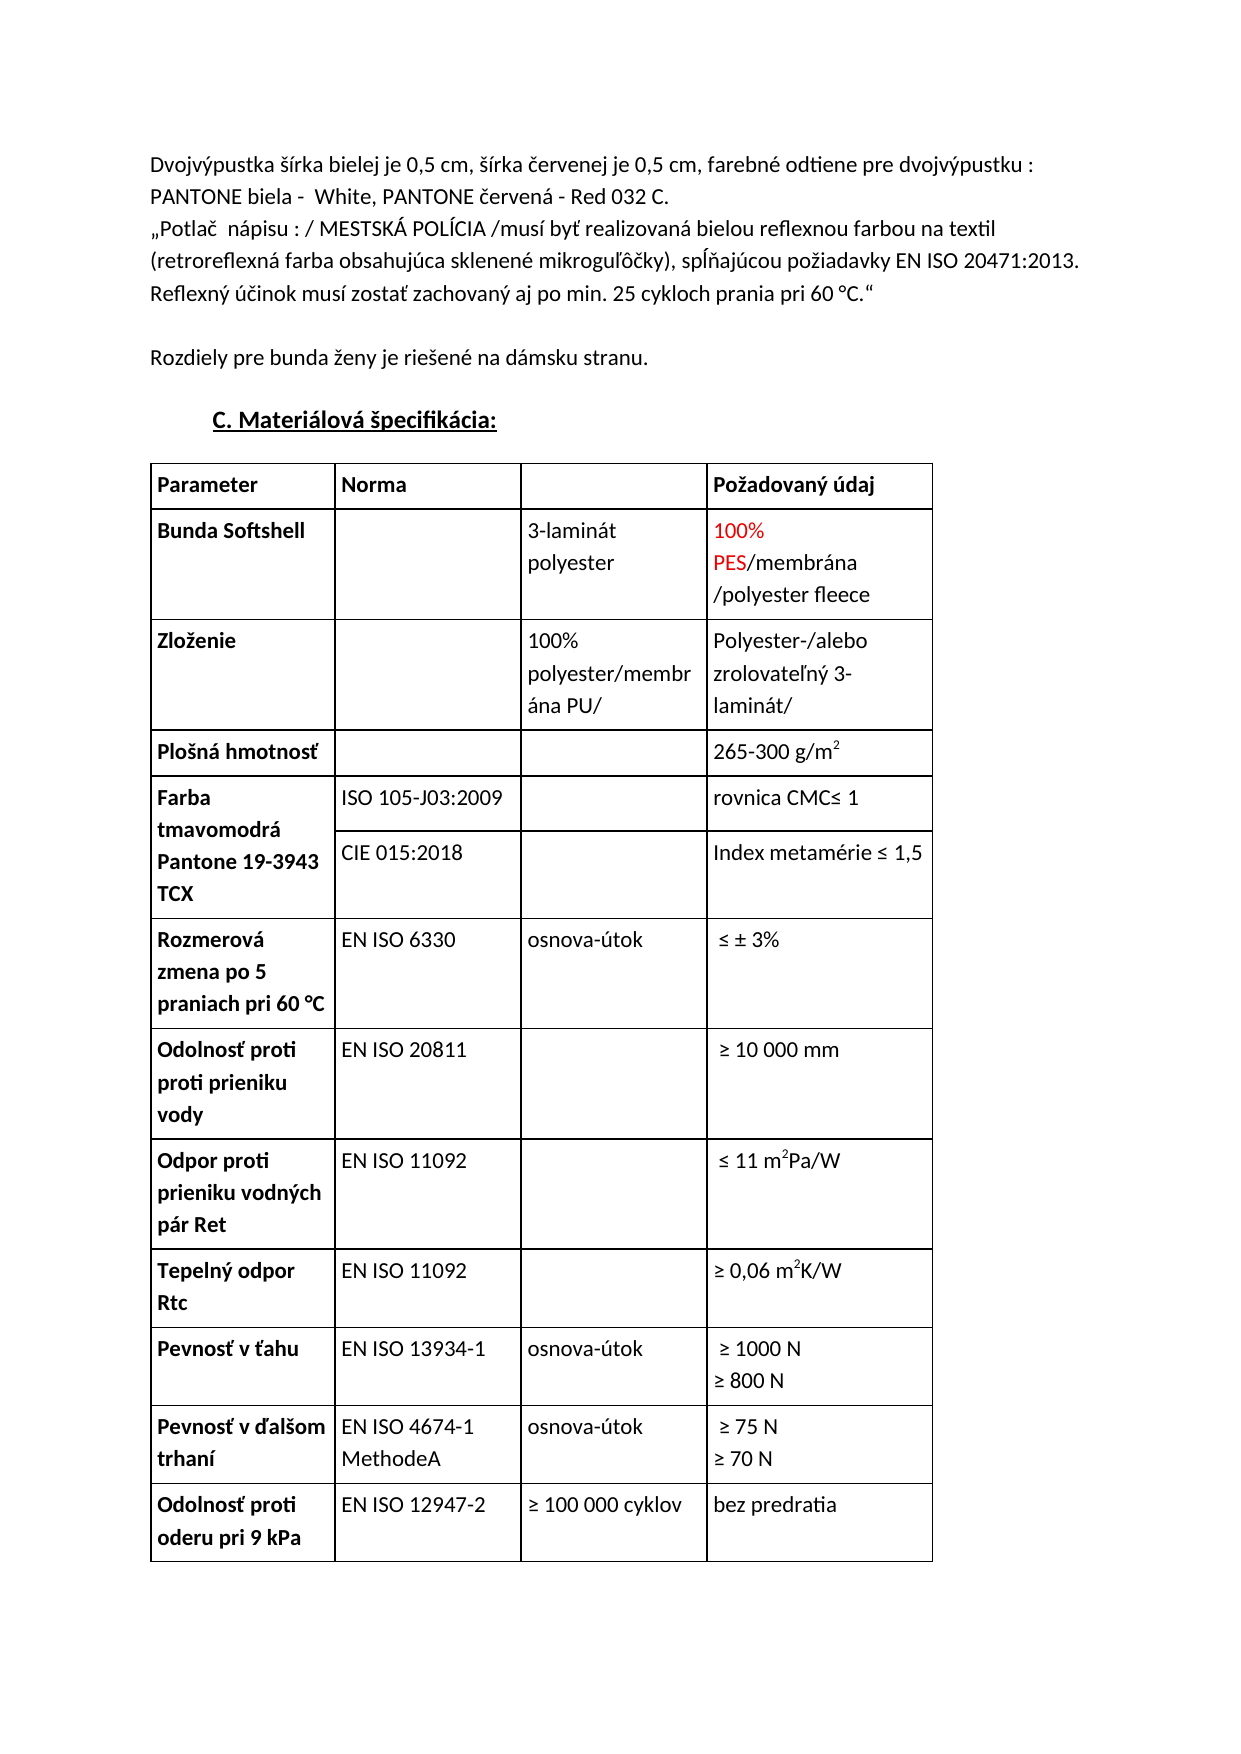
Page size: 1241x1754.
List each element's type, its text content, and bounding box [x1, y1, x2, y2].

table_cell Index metamérie ≤ 1,5 [708, 832, 932, 917]
table_cell EN ISO 12947-2 [336, 1484, 520, 1561]
table_cell CIE 015:2018 [336, 832, 520, 917]
table_cell ≥ 1000 N ≥ 800 N [708, 1328, 932, 1404]
text Dvojvýpustka šírka bielej je 0,5 cm, šírka červenej je 0,5 cm, farebné odtiene pre dvojvýpustku : PANTONE biela - White, PANTONE červená - Red 032 C. [150, 150, 1090, 210]
table_header Parameter [152, 464, 334, 508]
table_cell [522, 1250, 706, 1326]
table_cell ≥ 75 N ≥ 70 N [708, 1406, 932, 1483]
text C. Materiálová špecifikácia: [212, 404, 1090, 435]
table_cell ≤ ± 3% [708, 919, 932, 1028]
table_cell [522, 777, 706, 830]
table_cell EN ISO 11092 [336, 1140, 520, 1248]
table_cell Odolnosť proti oderu pri 9 kPa [152, 1484, 334, 1561]
table_cell ≥ 10 000 mm [708, 1029, 932, 1138]
table_header Norma [336, 464, 520, 508]
table_cell Pevnosť v ťahu [152, 1328, 334, 1404]
table_cell Plošná hmotnosť [152, 731, 334, 775]
table_cell osnova-útok [522, 919, 706, 1028]
table_cell ≤ 11 m2Pa/W [708, 1140, 932, 1248]
table_cell Odpor proti prieniku vodných pár Ret [152, 1140, 334, 1248]
table_cell Zloženie [152, 620, 334, 729]
table_cell Rozmerová zmena po 5 praniach pri 60 °C [152, 919, 334, 1028]
table_cell osnova-útok [522, 1406, 706, 1483]
table_cell rovnica CMC≤ 1 [708, 777, 932, 830]
table_cell 100% PES/membrána /polyester fleece [708, 510, 932, 619]
table_cell 3-laminát polyester [522, 510, 706, 619]
table_cell [522, 1140, 706, 1248]
table_cell Odolnosť proti proti prieniku vody [152, 1029, 334, 1138]
table_cell [522, 731, 706, 775]
table_cell EN ISO 20811 [336, 1029, 520, 1138]
table_cell [522, 832, 706, 917]
table_cell [522, 1029, 706, 1138]
table_cell EN ISO 6330 [336, 919, 520, 1028]
table_cell Farba tmavomodrá Pantone 19-3943 TCX [152, 777, 334, 917]
table_cell osnova-útok [522, 1328, 706, 1404]
table_cell Bunda Softshell [152, 510, 334, 619]
text Rozdiely pre bunda ženy je riešené na dámsku stranu. [150, 343, 1090, 371]
table_cell [336, 510, 520, 619]
table_header Požadovaný údaj [708, 464, 932, 508]
table_cell [336, 620, 520, 729]
table_cell EN ISO 13934-1 [336, 1328, 520, 1404]
table_cell [336, 731, 520, 775]
table_cell ISO 105-J03:2009 [336, 777, 520, 830]
table_cell ≥ 100 000 cyklov [522, 1484, 706, 1561]
table_header [522, 464, 706, 508]
table_cell ≥ 0,06 m2K/W [708, 1250, 932, 1326]
table_cell EN ISO 4674-1 MethodeA [336, 1406, 520, 1483]
table_cell Polyester-/alebo zrolovateľný 3-laminát/ [708, 620, 932, 729]
table_cell EN ISO 11092 [336, 1250, 520, 1326]
text „Potlač nápisu : / MESTSKÁ POLÍCIA /musí byť realizovaná bielou reflexnou farbou na textil (retroreflexná farba obsahujúca sklenené mikroguľôčky), spĺňajúcou požiadavky EN ISO 20471:2013. Reflexný účinok musí zostať zachovaný aj po min. 25 cykloch prania pri 60 °C.“ [150, 214, 1090, 307]
table_cell 100% polyester/membrána PU/ [522, 620, 706, 729]
table_cell Pevnosť v ďalšom trhaní [152, 1406, 334, 1483]
table_cell bez predratia [708, 1484, 932, 1561]
table_cell 265-300 g/m2 [708, 731, 932, 775]
table_cell Tepelný odpor Rtc [152, 1250, 334, 1326]
